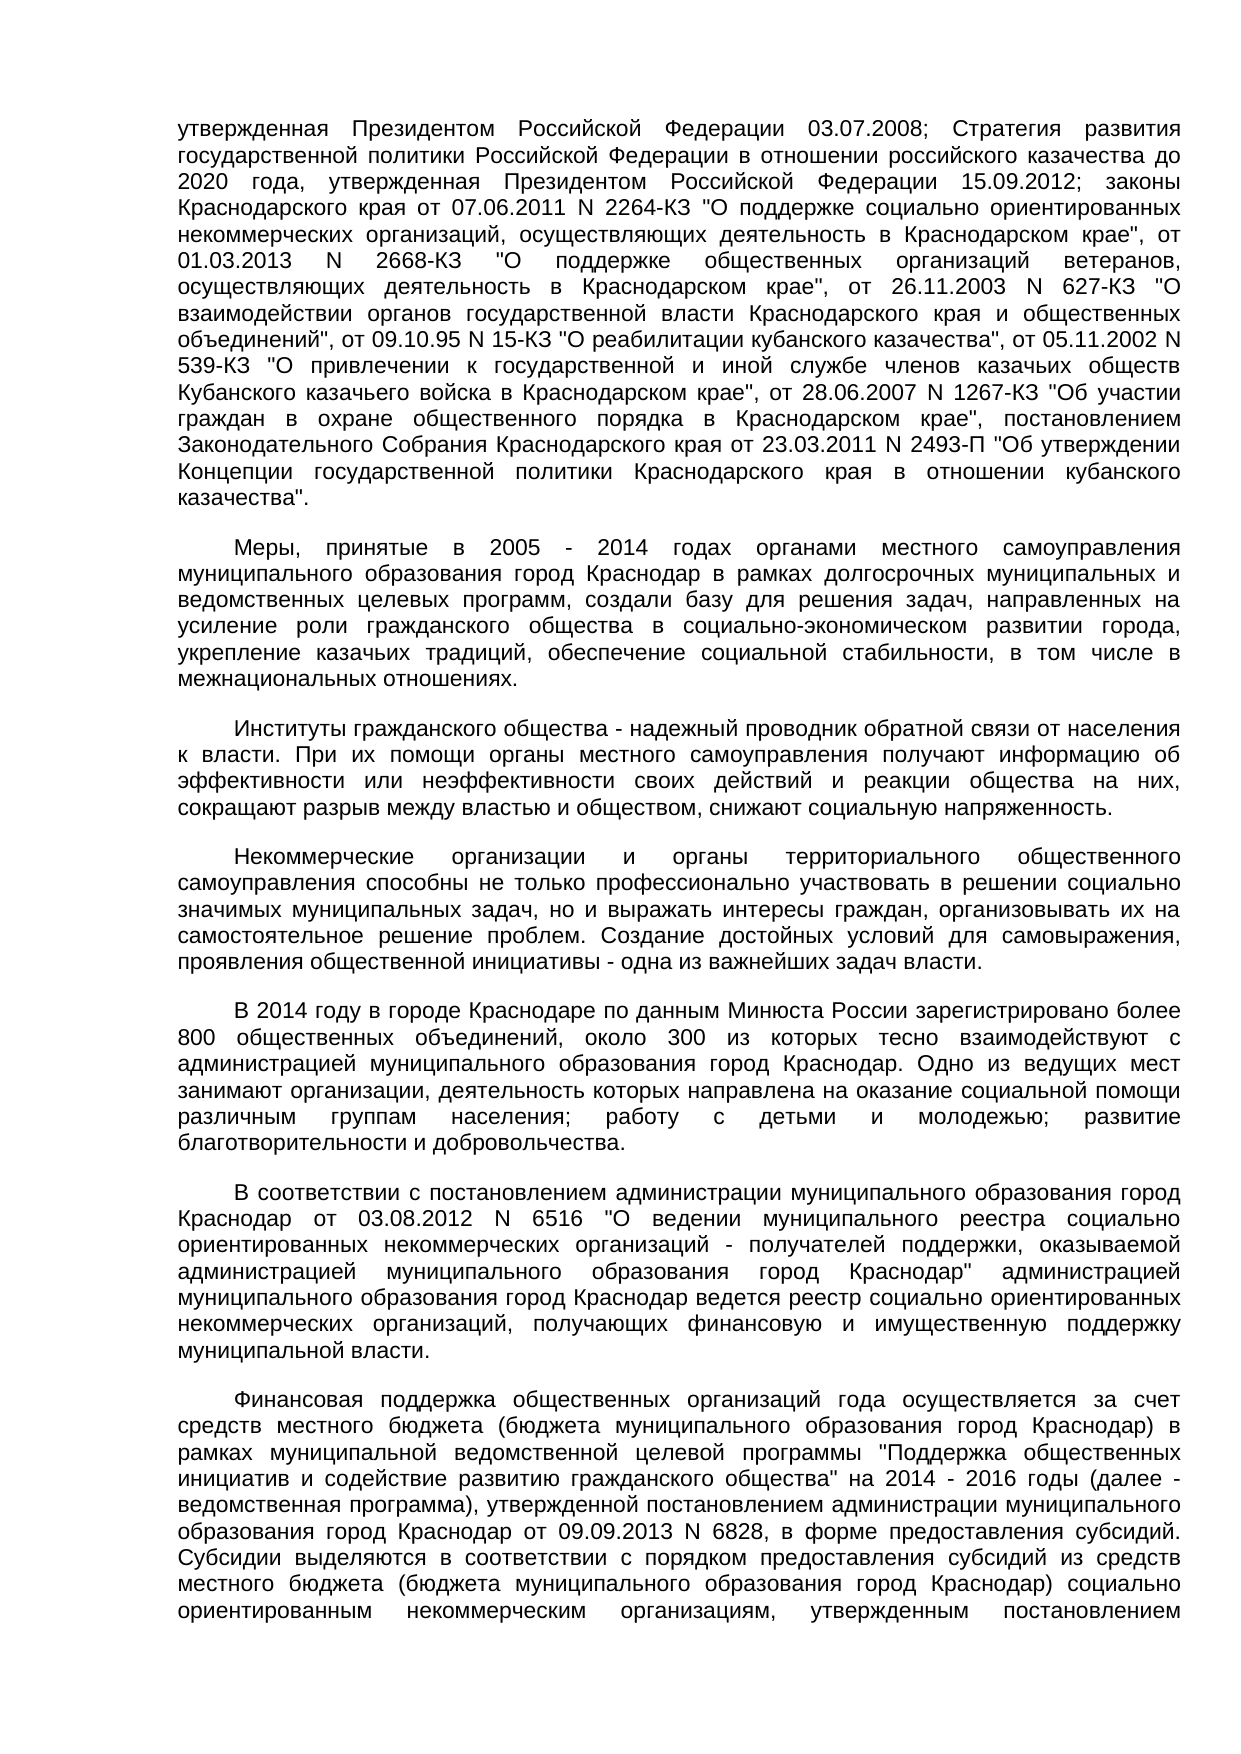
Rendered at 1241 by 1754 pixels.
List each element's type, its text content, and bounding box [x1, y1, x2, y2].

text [177, 1386, 1181, 1623]
text Институты гражданского общества - надежный проводник обратной связи от населения к власти. При их помощи органы местного самоуправления получают информацию об эффективности или неэффективности своих действий и реакции общества на них, сокращают разрыв между властью и обществом, снижают социальную напряженность. [177, 714, 1181, 820]
text В соответствии с постановлением администрации муниципального образования город Краснодар от 03.08.2012 N 6516 "О ведении муниципального реестра социально ориентированных некоммерческих организаций - получателей поддержки, оказываемой администрацией муниципального образования город Краснодар" администрацией муниципального образования город Краснодар ведется реестр социально ориентированных некоммерческих организаций, получающих финансовую и имущественную поддержку муниципальной власти. [177, 1178, 1181, 1363]
text Некоммерческие организации и органы территориального общественного самоуправления способны не только профессионально участвовать в решении социально значимых муниципальных задач, но и выражать интересы граждан, организовывать их на самостоятельное решение проблем. Создание достойных условий для самовыражения, проявления общественной инициативы - одна из важнейших задач власти. [177, 843, 1181, 974]
text Меры, принятые в 2005 - 2014 годах органами местного самоуправления муниципального образования город Краснодар в рамках долгосрочных муниципальных и ведомственных целевых программ, создали базу для решения задач, направленных на усиление роли гражданского общества в социально-экономическом развитии города, укрепление казачьих традиций, обеспечение социальной стабильности, в том числе в межнациональных отношениях. [177, 533, 1181, 692]
text В 2014 году в городе Краснодаре по данным Минюста России зарегистрировано более 800 общественных объединений, около 300 из которых тесно взаимодействуют с администрацией муниципального образования город Краснодар. Одно из ведущих мест занимают организации, деятельность которых направлена на оказание социальной помощи различным группам населения; работу с детьми и молодежью; развитие благотворительности и добровольчества. [177, 997, 1181, 1156]
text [177, 115, 1181, 511]
